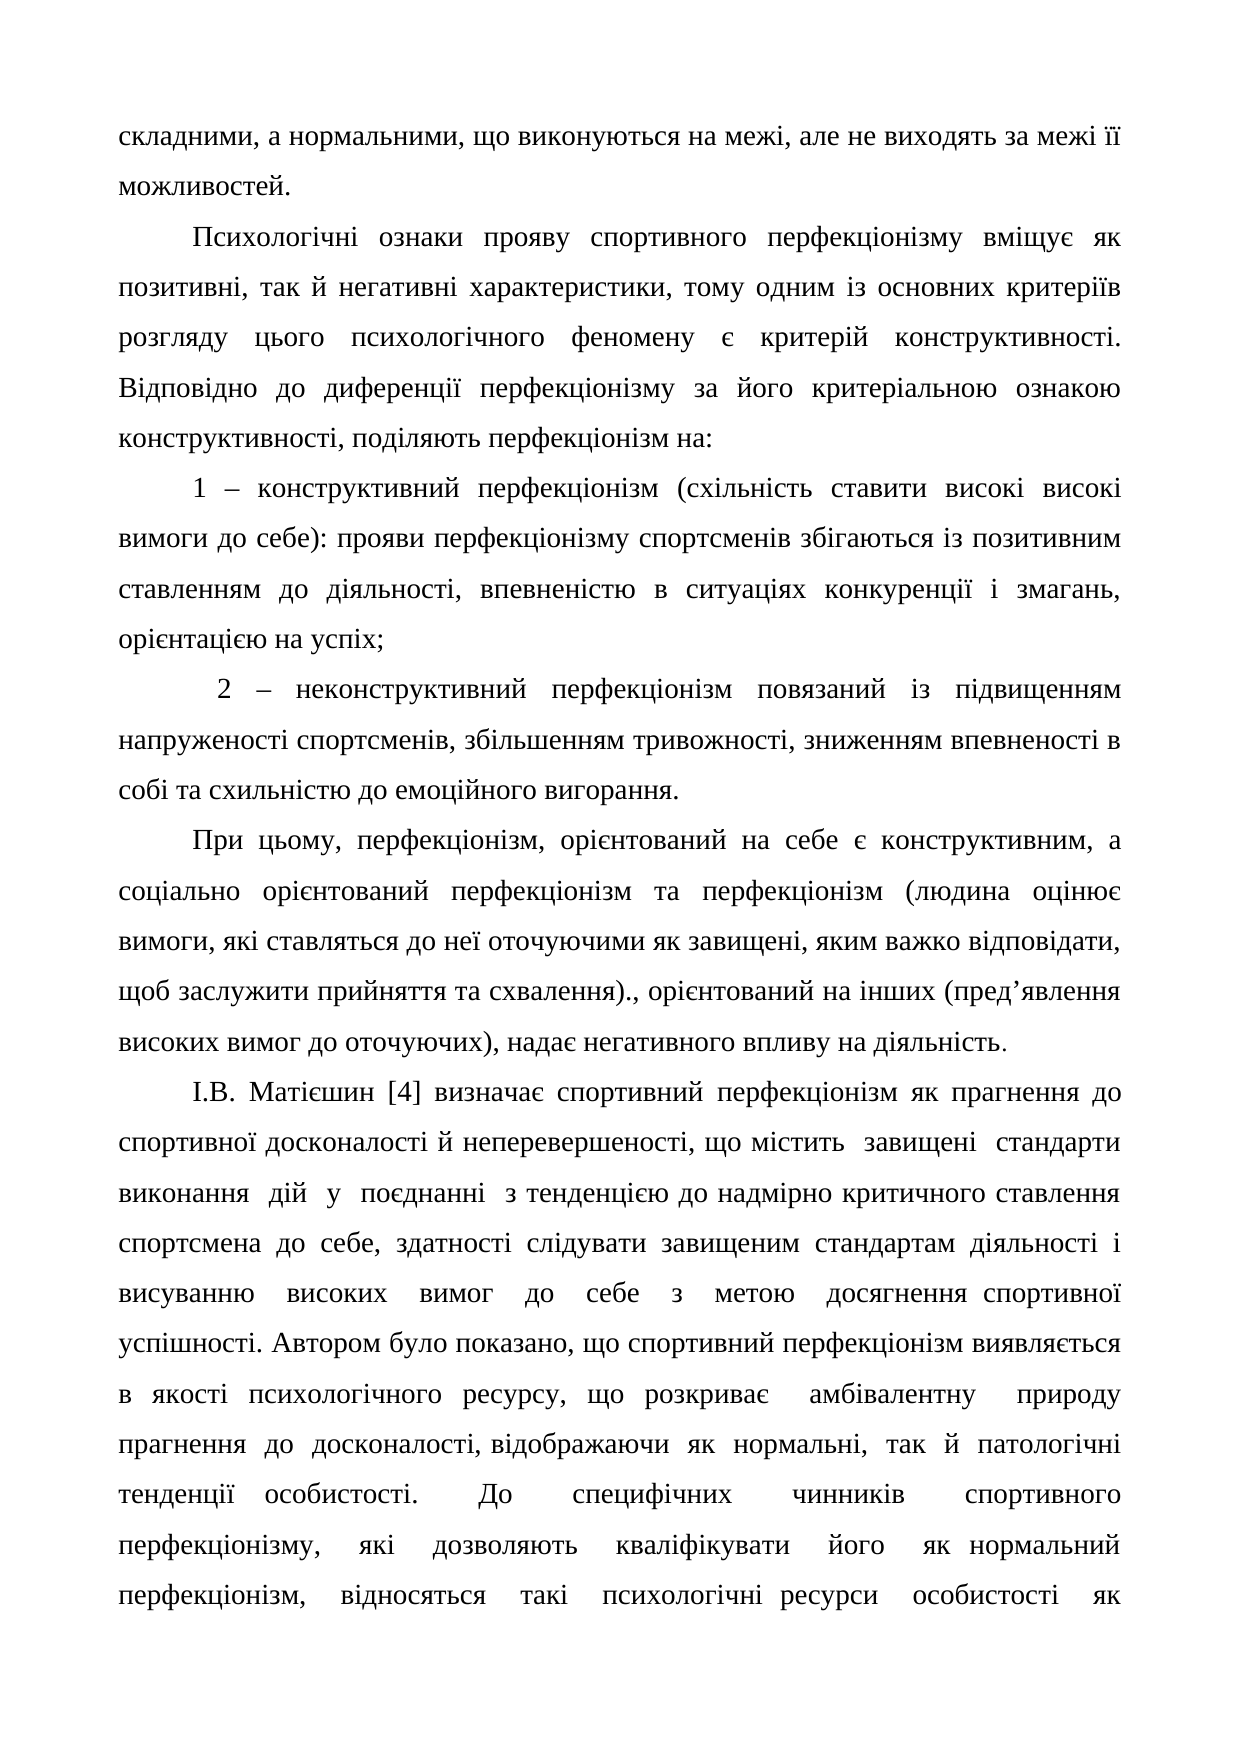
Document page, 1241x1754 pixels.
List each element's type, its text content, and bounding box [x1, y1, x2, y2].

text 2 – неконструктивний перфекціонізм повязаний із підвищенням напруженості спортсменів, збільшенням тривожності, зниженням впевненості в собі та схильністю до емоційного вигорання. [118, 672, 1122, 806]
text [118, 1074, 1122, 1611]
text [118, 118, 1122, 202]
text 1 – конструктивний перфекціонізм (схільність ставити високі високі вимоги до себе): прояви перфекціонізму спортсменів збігаються із позитивним ставленням до діяльності, впевненістю в ситуаціях конкуренції і змагань, орієнтацією на успіх; [118, 470, 1122, 655]
text Психологічні ознаки прояву спортивного перфекціонізму вміщує як позитивні, так й негативні характеристики, тому одним із основних критеріїв розгляду цього психологічного феномену є критерій конструктивності. Відповідно до диференції перфекціонізму за його критеріальною ознакою конструктивності, поділяють перфекціонізм на: [118, 219, 1122, 453]
text При цьому, перфекціонізм, орієнтований на себе є конструктивним, а соціально орієнтований перфекціонізм та перфекціонізм (людина оцінює вимоги, які ставляться до неї оточуючими як завищені, яким важко відповідати, щоб заслужити прийняття та схвалення)., орієнтований на інших (пред’явлення високих вимог до оточуючих), надає негативного впливу на діяльність. [118, 822, 1122, 1057]
